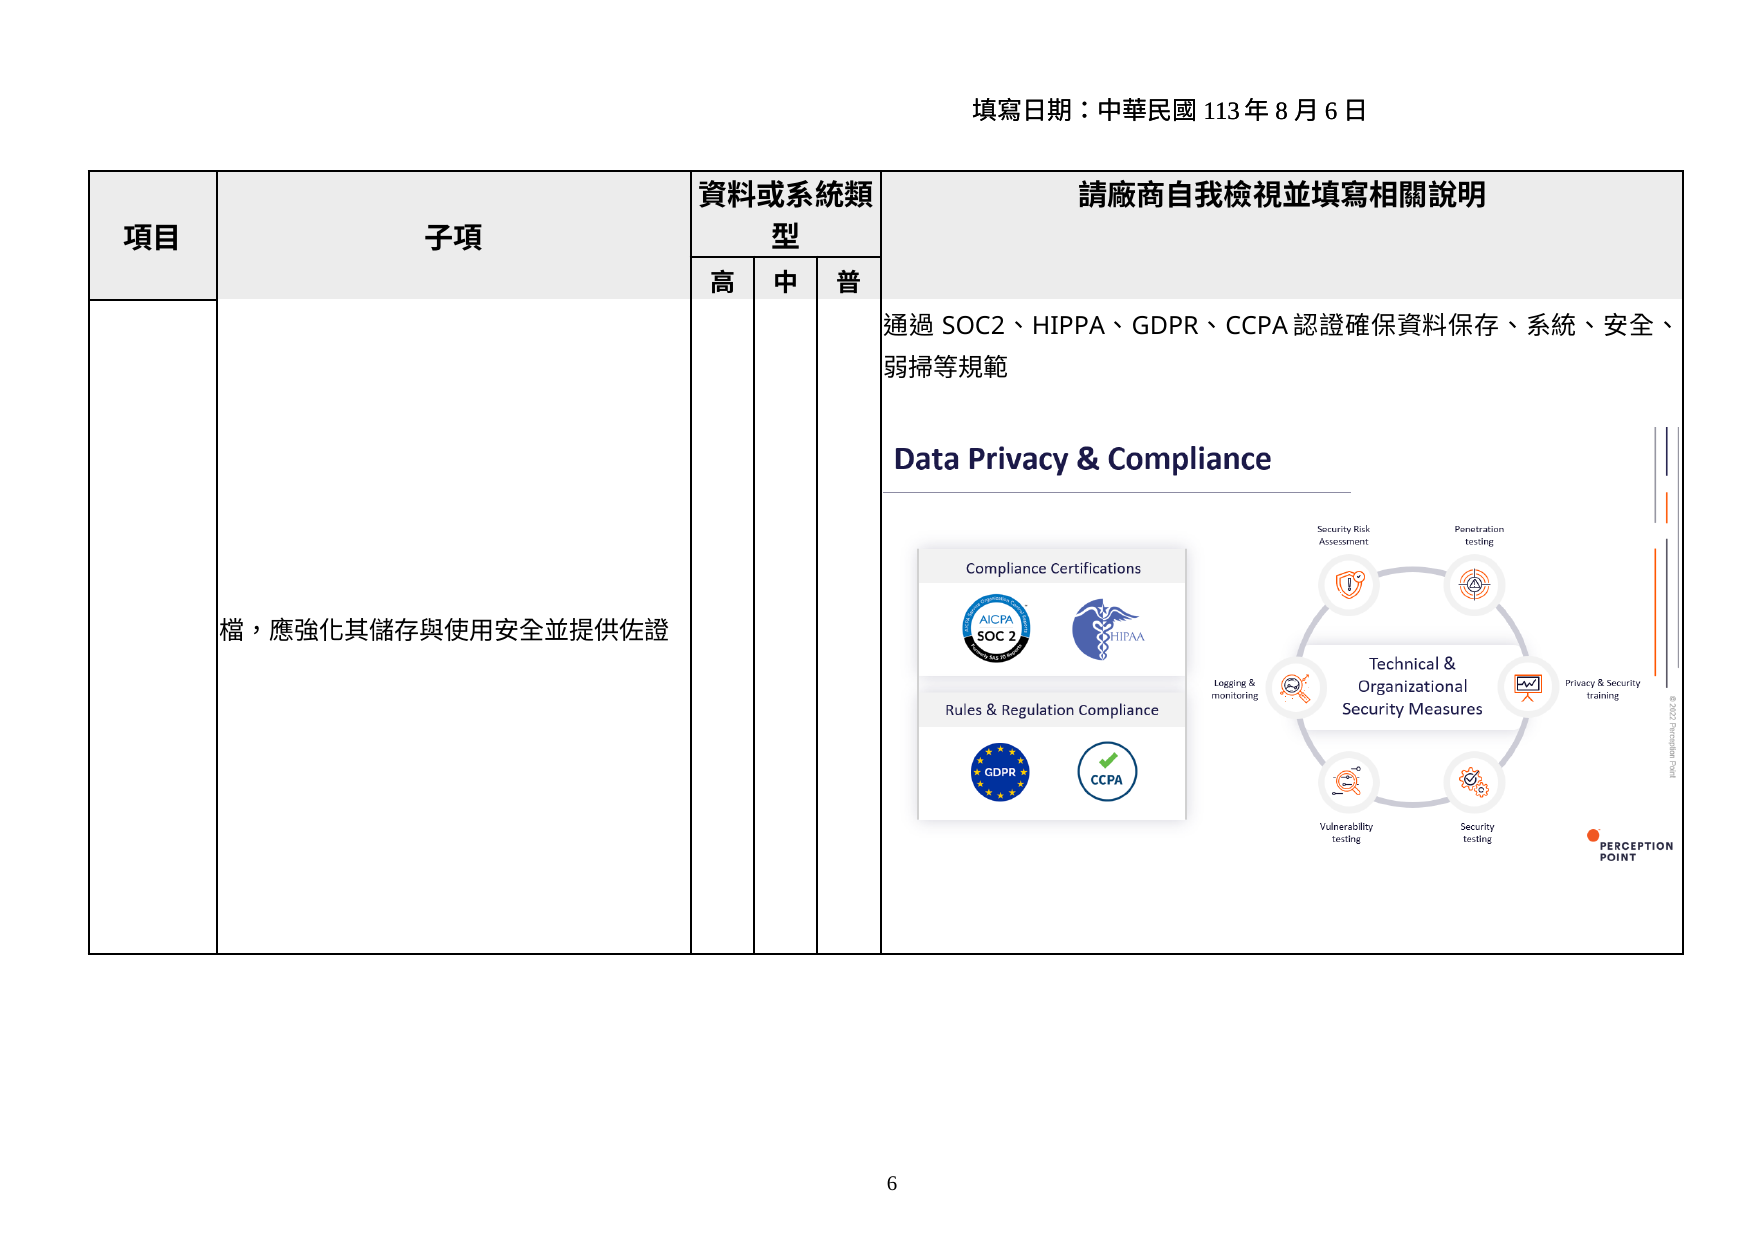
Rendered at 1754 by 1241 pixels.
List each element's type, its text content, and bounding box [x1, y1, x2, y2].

table_cell ● [755, 299, 816, 953]
table_cell ◎ [818, 299, 880, 953]
table_cell 普 [818, 258, 880, 299]
table_header 子項 [218, 172, 690, 299]
table_cell ● [692, 299, 753, 953]
table_header 請廠商自我檢視並填寫相關說明 [882, 172, 1682, 299]
table_cell 高 [692, 258, 753, 299]
picture [883, 427, 1680, 870]
table_cell 中 [755, 258, 816, 299]
table_header 項目 [90, 172, 216, 299]
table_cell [882, 299, 1682, 953]
table_cell 廠商對於虛擬主機平台內之虛擬主機映像檔，應強化其儲存與使用安全並提供佐證 [218, 299, 690, 953]
table_header 資料或系統類型 [692, 172, 880, 256]
